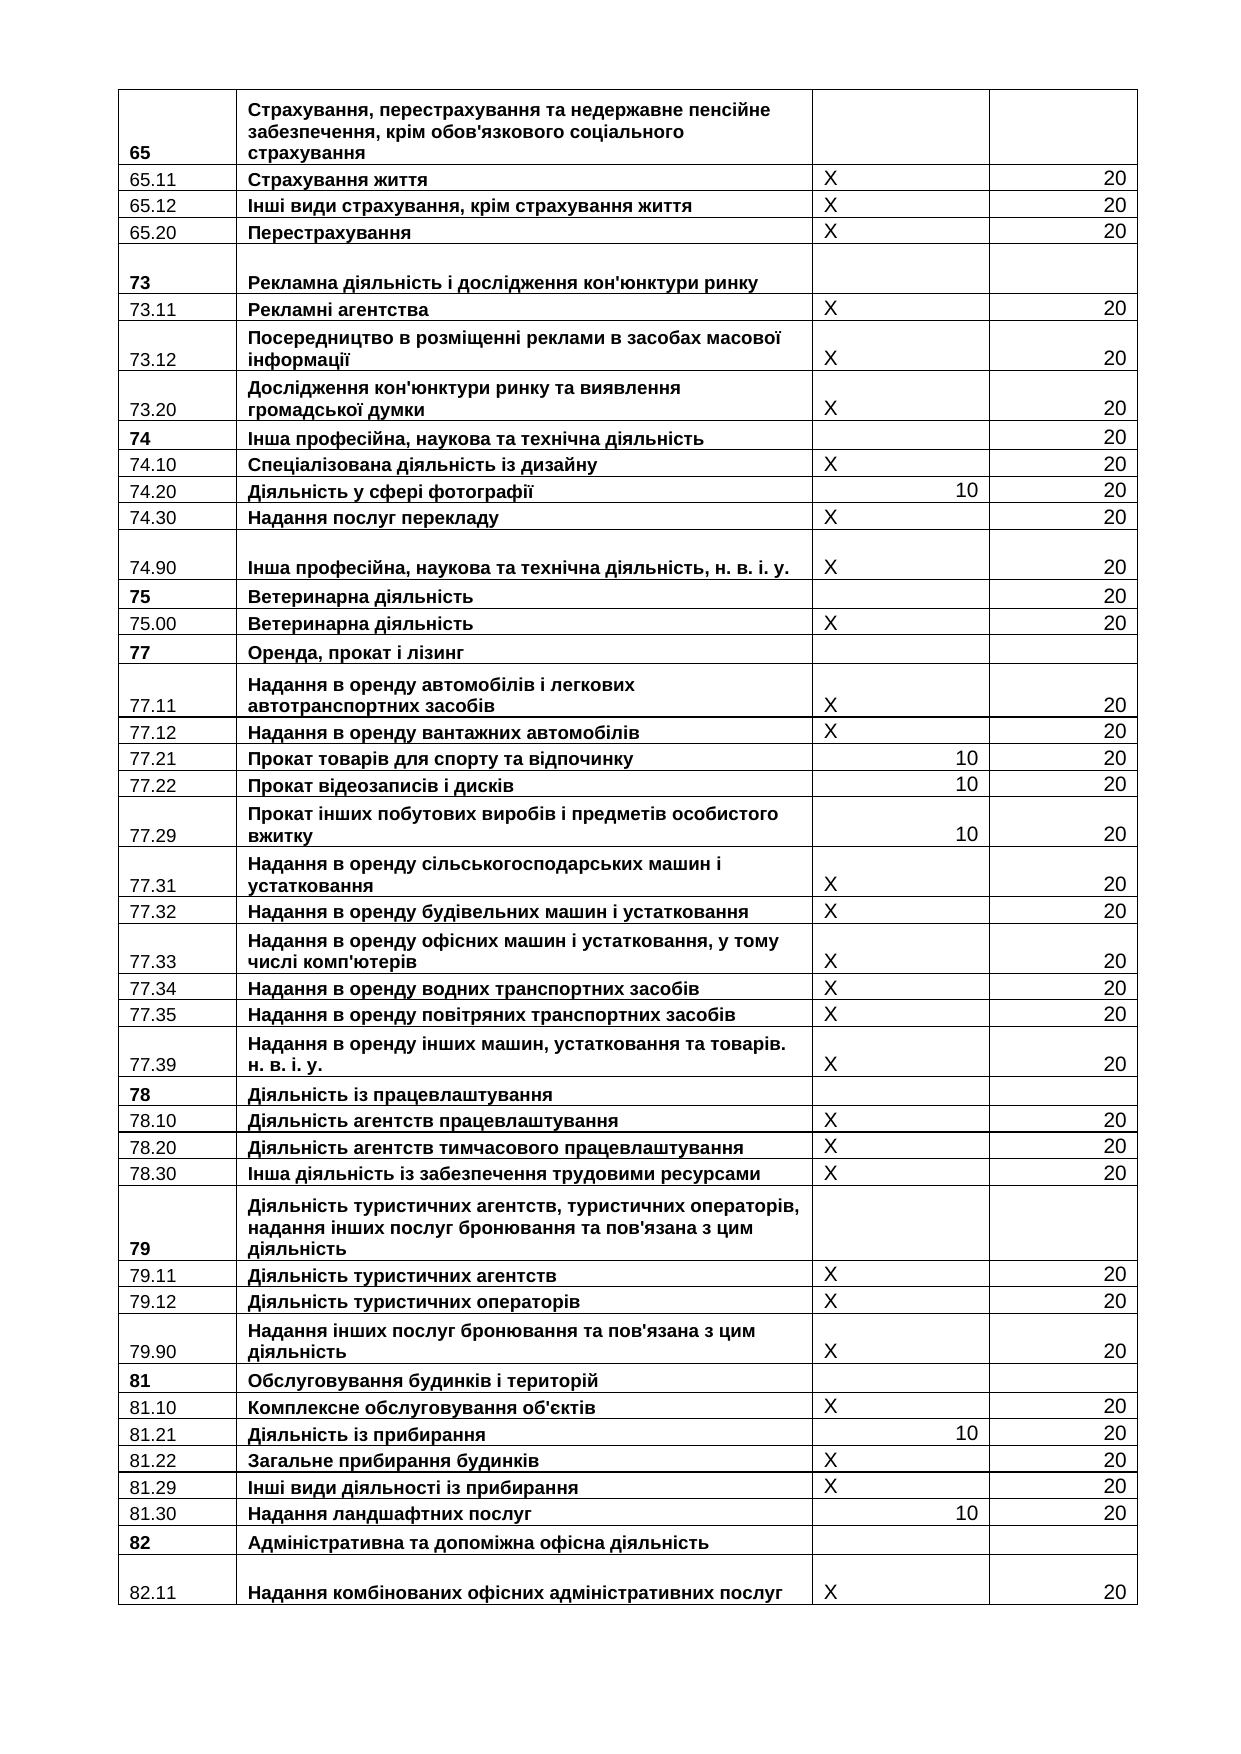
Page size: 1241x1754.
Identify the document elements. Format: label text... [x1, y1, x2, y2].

table_cell Діяльність туристичних агентств [237, 1261, 812, 1286]
table_cell Дослідження кон'юнктури ринку та виявлення громадської думки [237, 371, 812, 420]
table_cell X [813, 530, 989, 579]
table_cell Інша професійна, наукова та технічна діяльність, н. в. і. у. [237, 530, 812, 579]
table_cell 20 [990, 1106, 1137, 1131]
table_cell Прокат відеозаписів і дисків [237, 771, 812, 796]
table_cell 20 [990, 1555, 1137, 1604]
table_cell 20 [990, 744, 1137, 769]
table_cell 77.35 [119, 1000, 236, 1026]
table_cell 20 [990, 1393, 1137, 1418]
table_cell [813, 421, 989, 449]
table_cell X [813, 1159, 989, 1184]
table_cell 77.29 [119, 797, 236, 846]
table_cell Рекламні агентства [237, 294, 812, 320]
table_cell Надання в оренду офісних машин і устатковання, у тому числі комп'ютерів [237, 924, 812, 973]
table_cell 77.33 [119, 924, 236, 973]
table_cell X [813, 609, 989, 634]
table_cell X [813, 897, 989, 923]
table_cell X [813, 1393, 989, 1418]
table_cell [813, 1077, 989, 1105]
table_cell Діяльність агентств працевлаштування [237, 1106, 812, 1131]
table_cell [813, 580, 989, 608]
table_cell Прокат інших побутових виробів і предметів особистого вжитку [237, 797, 812, 846]
table_cell [990, 244, 1137, 293]
table_cell 78.10 [119, 1106, 236, 1131]
table_cell 75.00 [119, 609, 236, 634]
table_cell 79.12 [119, 1287, 236, 1313]
table_cell 74 [119, 421, 236, 449]
table_cell 20 [990, 1261, 1137, 1286]
table_cell Ветеринарна діяльність [237, 580, 812, 608]
table_cell 75 [119, 580, 236, 608]
table_cell [990, 1186, 1137, 1259]
table_cell 74.20 [119, 477, 236, 502]
table_cell Інша професійна, наукова та технічна діяльність [237, 421, 812, 449]
table_cell Діяльність у сфері фотографії [237, 477, 812, 502]
table_cell 73.12 [119, 321, 236, 370]
table_cell 20 [990, 1473, 1137, 1498]
table_cell 20 [990, 450, 1137, 476]
table_cell Надання послуг перекладу [237, 503, 812, 529]
table_cell 20 [990, 664, 1137, 716]
table_cell X [813, 664, 989, 716]
table_cell 20 [990, 1446, 1137, 1471]
table_cell 73.20 [119, 371, 236, 420]
table_cell X [813, 1287, 989, 1313]
table_cell 10 [813, 1499, 989, 1524]
table_cell Комплексне обслуговування об'єктів [237, 1393, 812, 1418]
table_cell X [813, 321, 989, 370]
table_cell 73 [119, 244, 236, 293]
table_cell [813, 90, 989, 164]
table_cell 20 [990, 294, 1137, 320]
table_cell 73.11 [119, 294, 236, 320]
table_cell 79 [119, 1186, 236, 1259]
table_cell 77.22 [119, 771, 236, 796]
table_cell Загальне прибирання будинків [237, 1446, 812, 1471]
table_cell Надання в оренду повітряних транспортних засобів [237, 1000, 812, 1026]
table_cell 77.31 [119, 847, 236, 896]
table_cell 81.10 [119, 1393, 236, 1418]
table_cell 78.30 [119, 1159, 236, 1184]
table_cell 78.20 [119, 1133, 236, 1158]
table_cell [813, 635, 989, 663]
table_cell X [813, 191, 989, 217]
table_cell Діяльність із прибирання [237, 1419, 812, 1445]
table_cell 20 [990, 1419, 1137, 1445]
table_cell 81.22 [119, 1446, 236, 1471]
table_cell 10 [813, 477, 989, 502]
table_cell Інша діяльність із забезпечення трудовими ресурсами [237, 1159, 812, 1184]
table_cell X [813, 371, 989, 420]
table_cell Надання в оренду водних транспортних засобів [237, 974, 812, 999]
table_cell 10 [813, 1419, 989, 1445]
table_cell 77.32 [119, 897, 236, 923]
table_cell [990, 90, 1137, 164]
table_cell Страхування, перестрахування та недержавне пенсійне забезпечення, крім обов'язкового соціального страхування [237, 90, 812, 164]
table_cell Надання інших послуг бронювання та пов'язана з цим діяльність [237, 1314, 812, 1363]
table_cell 20 [990, 718, 1137, 743]
table_cell 65.20 [119, 218, 236, 243]
table_cell 82 [119, 1526, 236, 1554]
table_cell 81.29 [119, 1473, 236, 1498]
table_cell 20 [990, 1000, 1137, 1026]
table_cell [990, 1077, 1137, 1105]
table_cell 20 [990, 191, 1137, 217]
table_cell 20 [990, 1287, 1137, 1313]
table_cell 20 [990, 924, 1137, 973]
table_cell Діяльність туристичних операторів [237, 1287, 812, 1313]
table_cell 77.34 [119, 974, 236, 999]
table_cell 20 [990, 218, 1137, 243]
table_cell 81.30 [119, 1499, 236, 1524]
table_cell 77.12 [119, 718, 236, 743]
table_cell 79.90 [119, 1314, 236, 1363]
table_cell Страхування життя [237, 165, 812, 190]
table_cell [813, 1186, 989, 1259]
table_cell Надання в оренду сільськогосподарських машин і устатковання [237, 847, 812, 896]
table_cell [813, 1364, 989, 1392]
table_cell [990, 1364, 1137, 1392]
table_cell X [813, 847, 989, 896]
table_cell 10 [813, 797, 989, 846]
table_cell X [813, 218, 989, 243]
table_cell 20 [990, 371, 1137, 420]
table_cell 20 [990, 609, 1137, 634]
table_cell X [813, 1133, 989, 1158]
table_cell [813, 244, 989, 293]
table_cell 20 [990, 421, 1137, 449]
table_cell Діяльність агентств тимчасового працевлаштування [237, 1133, 812, 1158]
table_cell X [813, 165, 989, 190]
table_cell Надання в оренду вантажних автомобілів [237, 718, 812, 743]
table_cell 20 [990, 1133, 1137, 1158]
table_cell 20 [990, 1159, 1137, 1184]
table_cell [990, 635, 1137, 663]
table_cell Оренда, прокат і лізинг [237, 635, 812, 663]
table_cell 20 [990, 321, 1137, 370]
table_cell 20 [990, 974, 1137, 999]
table_cell Надання в оренду будівельних машин і устатковання [237, 897, 812, 923]
table_cell 10 [813, 744, 989, 769]
table_cell 74.90 [119, 530, 236, 579]
table_cell Інші види діяльності із прибирання [237, 1473, 812, 1498]
table_cell X [813, 450, 989, 476]
table_cell 65.11 [119, 165, 236, 190]
table_cell Інші види страхування, крім страхування життя [237, 191, 812, 217]
table_cell 20 [990, 897, 1137, 923]
table_cell 81 [119, 1364, 236, 1392]
table_cell X [813, 503, 989, 529]
table_cell Рекламна діяльність і дослідження кон'юнктури ринку [237, 244, 812, 293]
table_cell X [813, 924, 989, 973]
table_cell X [813, 294, 989, 320]
table_cell 81.21 [119, 1419, 236, 1445]
table_cell Надання в оренду автомобілів і легкових автотранспортних засобів [237, 664, 812, 716]
table_cell Перестрахування [237, 218, 812, 243]
table_cell [990, 1526, 1137, 1554]
table_cell 20 [990, 477, 1137, 502]
table_cell Надання ландшафтних послуг [237, 1499, 812, 1524]
table_cell X [813, 1555, 989, 1604]
table_cell 20 [990, 797, 1137, 846]
table_cell X [813, 718, 989, 743]
table_cell X [813, 974, 989, 999]
table_cell Обслуговування будинків і територій [237, 1364, 812, 1392]
table_cell 77.39 [119, 1027, 236, 1076]
table_cell 65 [119, 90, 236, 164]
table_cell 20 [990, 1027, 1137, 1076]
table_cell Діяльність із працевлаштування [237, 1077, 812, 1105]
table_cell X [813, 1473, 989, 1498]
table_cell Діяльність туристичних агентств, туристичних операторів, надання інших послуг бронювання та пов'язана з цим діяльність [237, 1186, 812, 1259]
table_cell 77.11 [119, 664, 236, 716]
table_cell 20 [990, 1314, 1137, 1363]
table_cell Прокат товарів для спорту та відпочинку [237, 744, 812, 769]
table_cell 79.11 [119, 1261, 236, 1286]
table_cell 82.11 [119, 1555, 236, 1604]
table_cell 10 [813, 771, 989, 796]
table_cell X [813, 1261, 989, 1286]
table_cell 20 [990, 580, 1137, 608]
table_cell Надання комбінованих офісних адміністративних послуг [237, 1555, 812, 1604]
table_cell 78 [119, 1077, 236, 1105]
table_cell 77.21 [119, 744, 236, 769]
table_cell 20 [990, 771, 1137, 796]
table_cell X [813, 1314, 989, 1363]
table_cell [813, 1526, 989, 1554]
table_cell 20 [990, 165, 1137, 190]
table_cell X [813, 1446, 989, 1471]
table_cell 74.10 [119, 450, 236, 476]
table_cell X [813, 1106, 989, 1131]
table_cell X [813, 1000, 989, 1026]
table_cell Надання в оренду інших машин, устатковання та товарів. н. в. і. у. [237, 1027, 812, 1076]
table_cell 20 [990, 530, 1137, 579]
table_cell 77 [119, 635, 236, 663]
table_cell Адміністративна та допоміжна офісна діяльність [237, 1526, 812, 1554]
table_cell Ветеринарна діяльність [237, 609, 812, 634]
table_cell 20 [990, 1499, 1137, 1524]
table_cell 74.30 [119, 503, 236, 529]
table_cell Спеціалізована діяльність із дизайну [237, 450, 812, 476]
table_cell 65.12 [119, 191, 236, 217]
table_cell X [813, 1027, 989, 1076]
table_cell 20 [990, 503, 1137, 529]
table_cell Посередництво в розміщенні реклами в засобах масової інформації [237, 321, 812, 370]
table_cell 20 [990, 847, 1137, 896]
